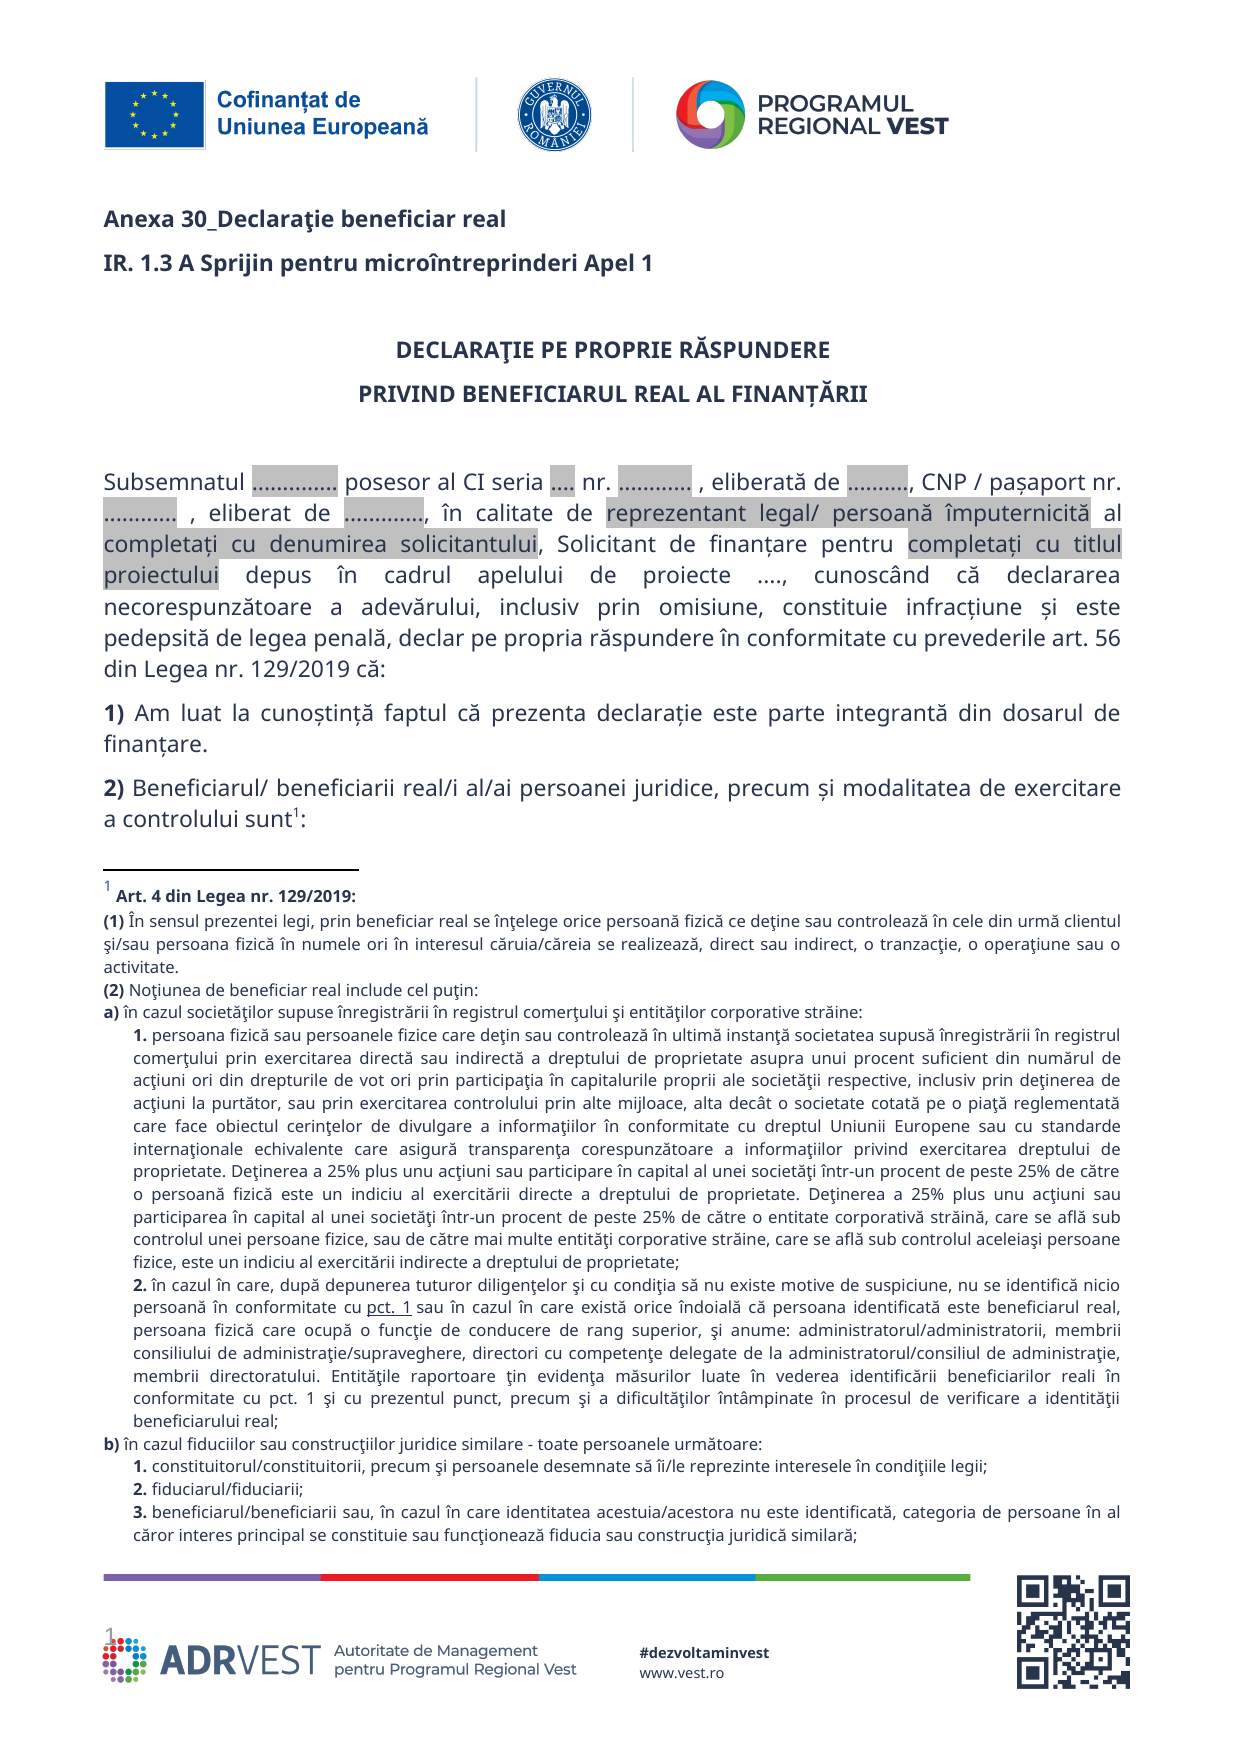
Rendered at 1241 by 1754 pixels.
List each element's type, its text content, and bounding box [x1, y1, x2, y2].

text 1) Am luat la cunoștință faptul că prezenta declarație este parte integrantă din dosarul de finanțare. [103, 697, 1122, 759]
text PRIVIND BENEFICIARUL REAL AL FINANȚĂRII [103, 378, 1122, 409]
text IR. 1.3 A Sprijin pentru microîntreprinderi Apel 1 [103, 247, 1122, 278]
text 2) Beneficiarul/ beneficiarii real/i al/ai persoanei juridice, precum și modalitatea de exercitare a controlului sunt: [103, 772, 1122, 834]
picture [1008, 1567, 1139, 1698]
text Subsemnatul .............. posesor al CI seria .... nr. ............ , eliberată de .........., CNP / pașaport nr. ............ , eliberat de ............., în calitate de reprezentant legal/ persoană împuternicită al completați cu denumirea solicitantului, Solicitant de finanțare pentru completați cu titlul proiectului depus în cadrul apelului de proiecte ...., cunoscând că declararea necorespunzătoare a adevărului, inclusiv prin omisiune, constituie infracțiune și este pedepsită de legea penală, declar pe propria răspundere în conformitate cu prevederile art. 56 din Legea nr. 129/2019 că: [103, 465, 1122, 684]
picture [103, 77, 949, 152]
picture [93, 1635, 582, 1686]
text Anexa 30_Declaraţie beneficiar real [103, 203, 1122, 234]
text DECLARAŢIE PE PROPRIE RĂSPUNDERE [103, 334, 1122, 365]
